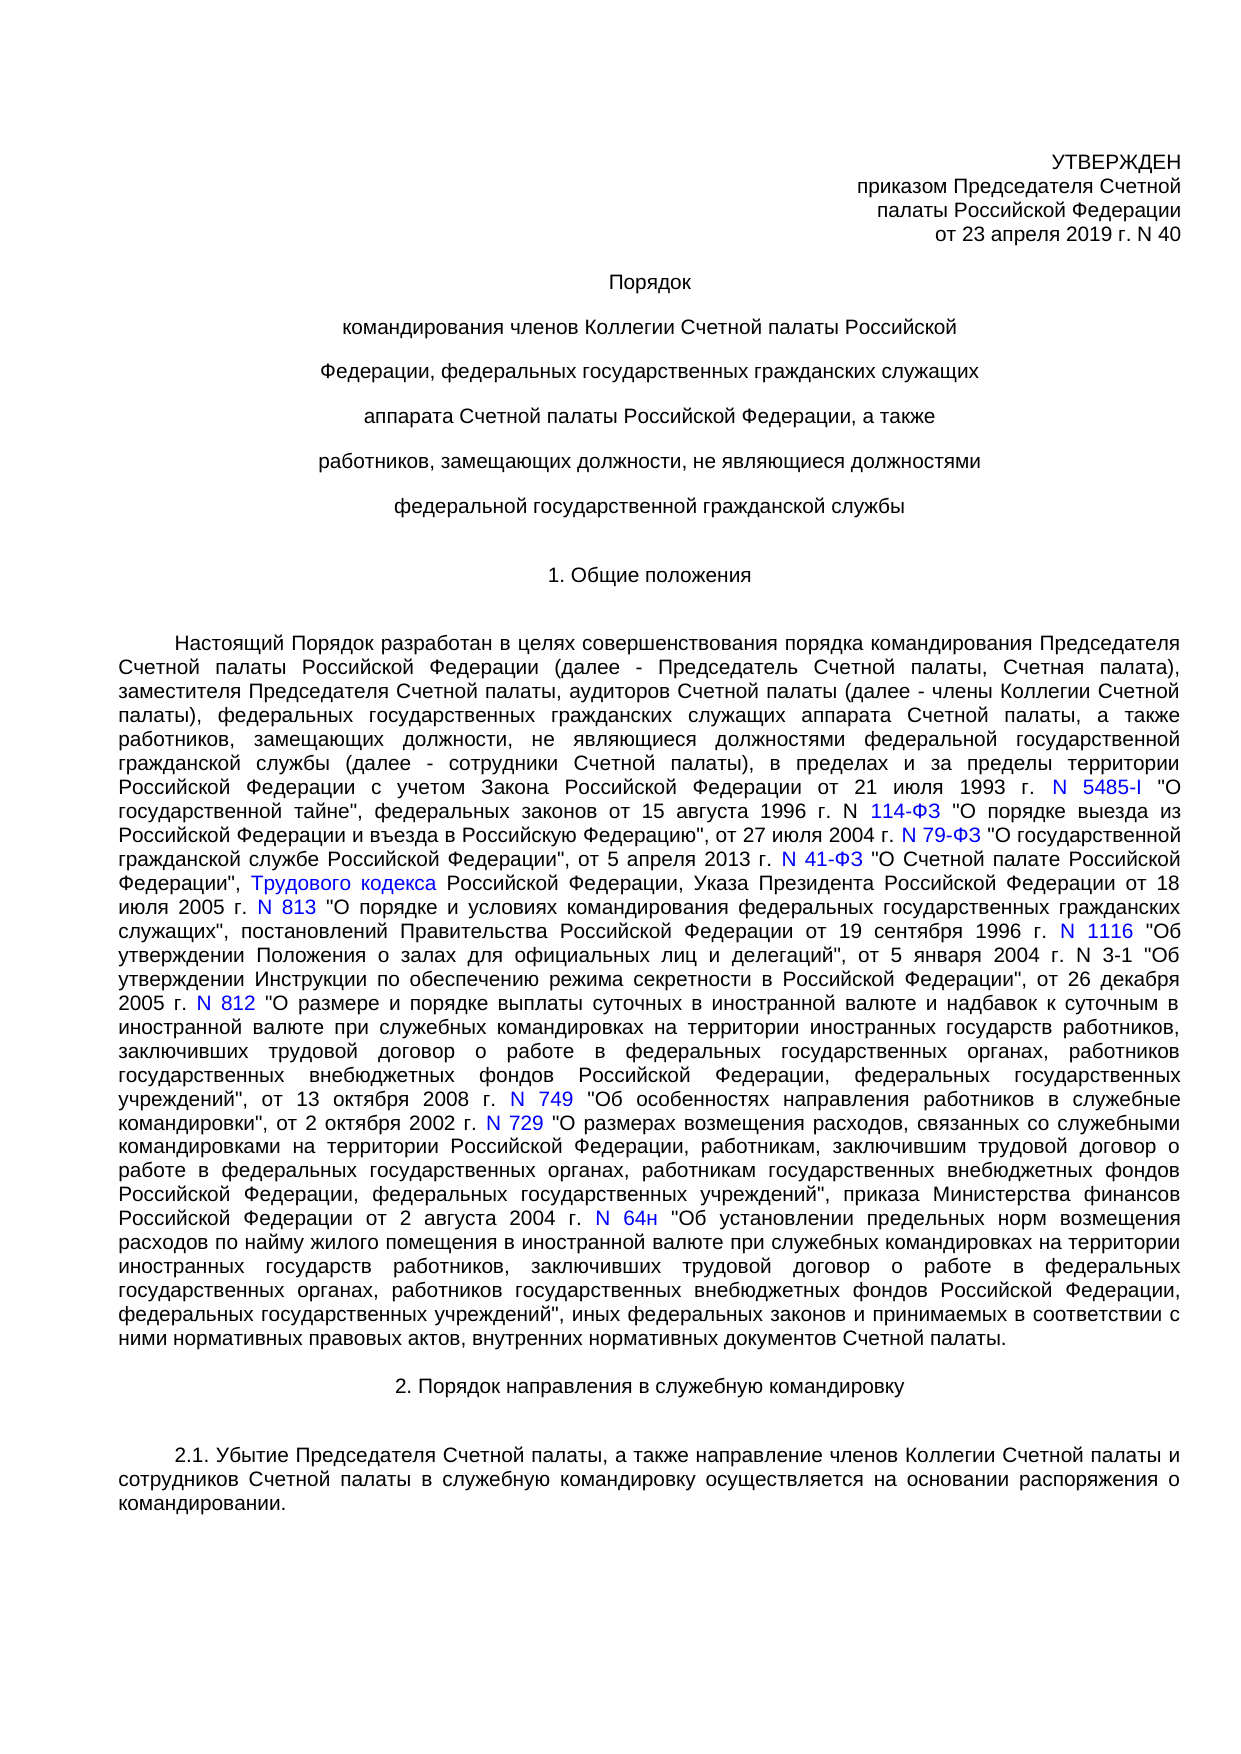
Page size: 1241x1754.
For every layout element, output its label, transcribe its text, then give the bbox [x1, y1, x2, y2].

text Настоящий Порядок разработан в целях совершенствования порядка командирования Председателя Счетной палаты Российской Федерации (далее - Председатель Счетной палаты, Счетная палата), заместителя Председателя Счетной палаты, аудиторов Счетной палаты (далее - члены Коллегии Счетной палаты), федеральных государственных гражданских служащих аппарата Счетной палаты, а также работников, замещающих должности, не являющиеся должностями федеральной государственной гражданской службы (далее - сотрудники Счетной палаты), в пределах и за пределы территории Российской Федерации с учетом Закона Российской Федерации от 21 июля 1993 г. N 5485-I "О государственной тайне", федеральных законов от 15 августа 1996 г. N 114-ФЗ "О порядке выезда из Российской Федерации и въезда в Российскую Федерацию", от 27 июля 2004 г. N 79-ФЗ "О государственной гражданской службе Российской Федерации", от 5 апреля 2013 г. N 41-ФЗ "О Счетной палате Российской Федерации", Трудового кодекса Российской Федерации, Указа Президента Российской Федерации от 18 июля 2005 г. N 813 "О порядке и условиях командирования федеральных государственных гражданских служащих", постановлений Правительства Российской Федерации от 19 сентября 1996 г. N 1116 "Об утверждении Положения о залах для официальных лиц и делегаций", от 5 января 2004 г. N 3-1 "Об утверждении Инструкции по обеспечению режима секретности в Российской Федерации", от 26 декабря 2005 г. N 812 "О размере и порядке выплаты суточных в иностранной валюте и надбавок к суточным в иностранной валюте при служебных командировках на территории иностранных государств работников, заключивших трудовой договор о работе в федеральных государственных органах, работников государственных внебюджетных фондов Российской Федерации, федеральных государственных учреждений", от 13 октября 2008 г. N 749 "Об особенностях направления работников в служебные командировки", от 2 октября 2002 г. N 729 "О размерах возмещения расходов, связанных со служебными командировками на территории Российской Федерации, работникам, заключившим трудовой договор о работе в федеральных государственных органах, работникам государственных внебюджетных фондов Российской Федерации, федеральных государственных учреждений", приказа Министерства финансов Российской Федерации от 2 августа 2004 г. N 64н "Об установлении предельных норм возмещения расходов по найму жилого помещения в иностранной валюте при служебных командировках на территории иностранных государств работников, заключивших трудовой договор о работе в федеральных государственных органах, работников государственных внебюджетных фондов Российской Федерации, федеральных государственных учреждений", иных федеральных законов и принимаемых в соответствии с ними нормативных правовых актов, внутренних нормативных документов Счетной палаты. [118, 631, 1181, 1350]
text командирования членов Коллегии Счетной палаты Российской [118, 314, 1181, 338]
text УТВЕРЖДЕН [118, 150, 1181, 174]
text работников, замещающих должности, не являющиеся должностями [118, 449, 1181, 473]
text приказом Председателя Счетной [118, 174, 1181, 198]
text Федерации, федеральных государственных гражданских служащих [118, 359, 1181, 383]
text 2.1. Убытие Председателя Счетной палаты, а также направление членов Коллегии Счетной палаты и сотрудников Счетной палаты в служебную командировку осуществляется на основании распоряжения о командировании. [118, 1443, 1181, 1514]
text аппарата Счетной палаты Российской Федерации, а также [118, 404, 1181, 428]
text от 23 апреля 2019 г. N 40 [118, 222, 1181, 246]
text федеральной государственной гражданской службы [118, 494, 1181, 518]
text 1. Общие положения [118, 562, 1181, 586]
text 2. Порядок направления в служебную командировку [118, 1374, 1181, 1398]
text палаты Российской Федерации [118, 198, 1181, 222]
text Порядок [118, 270, 1181, 294]
